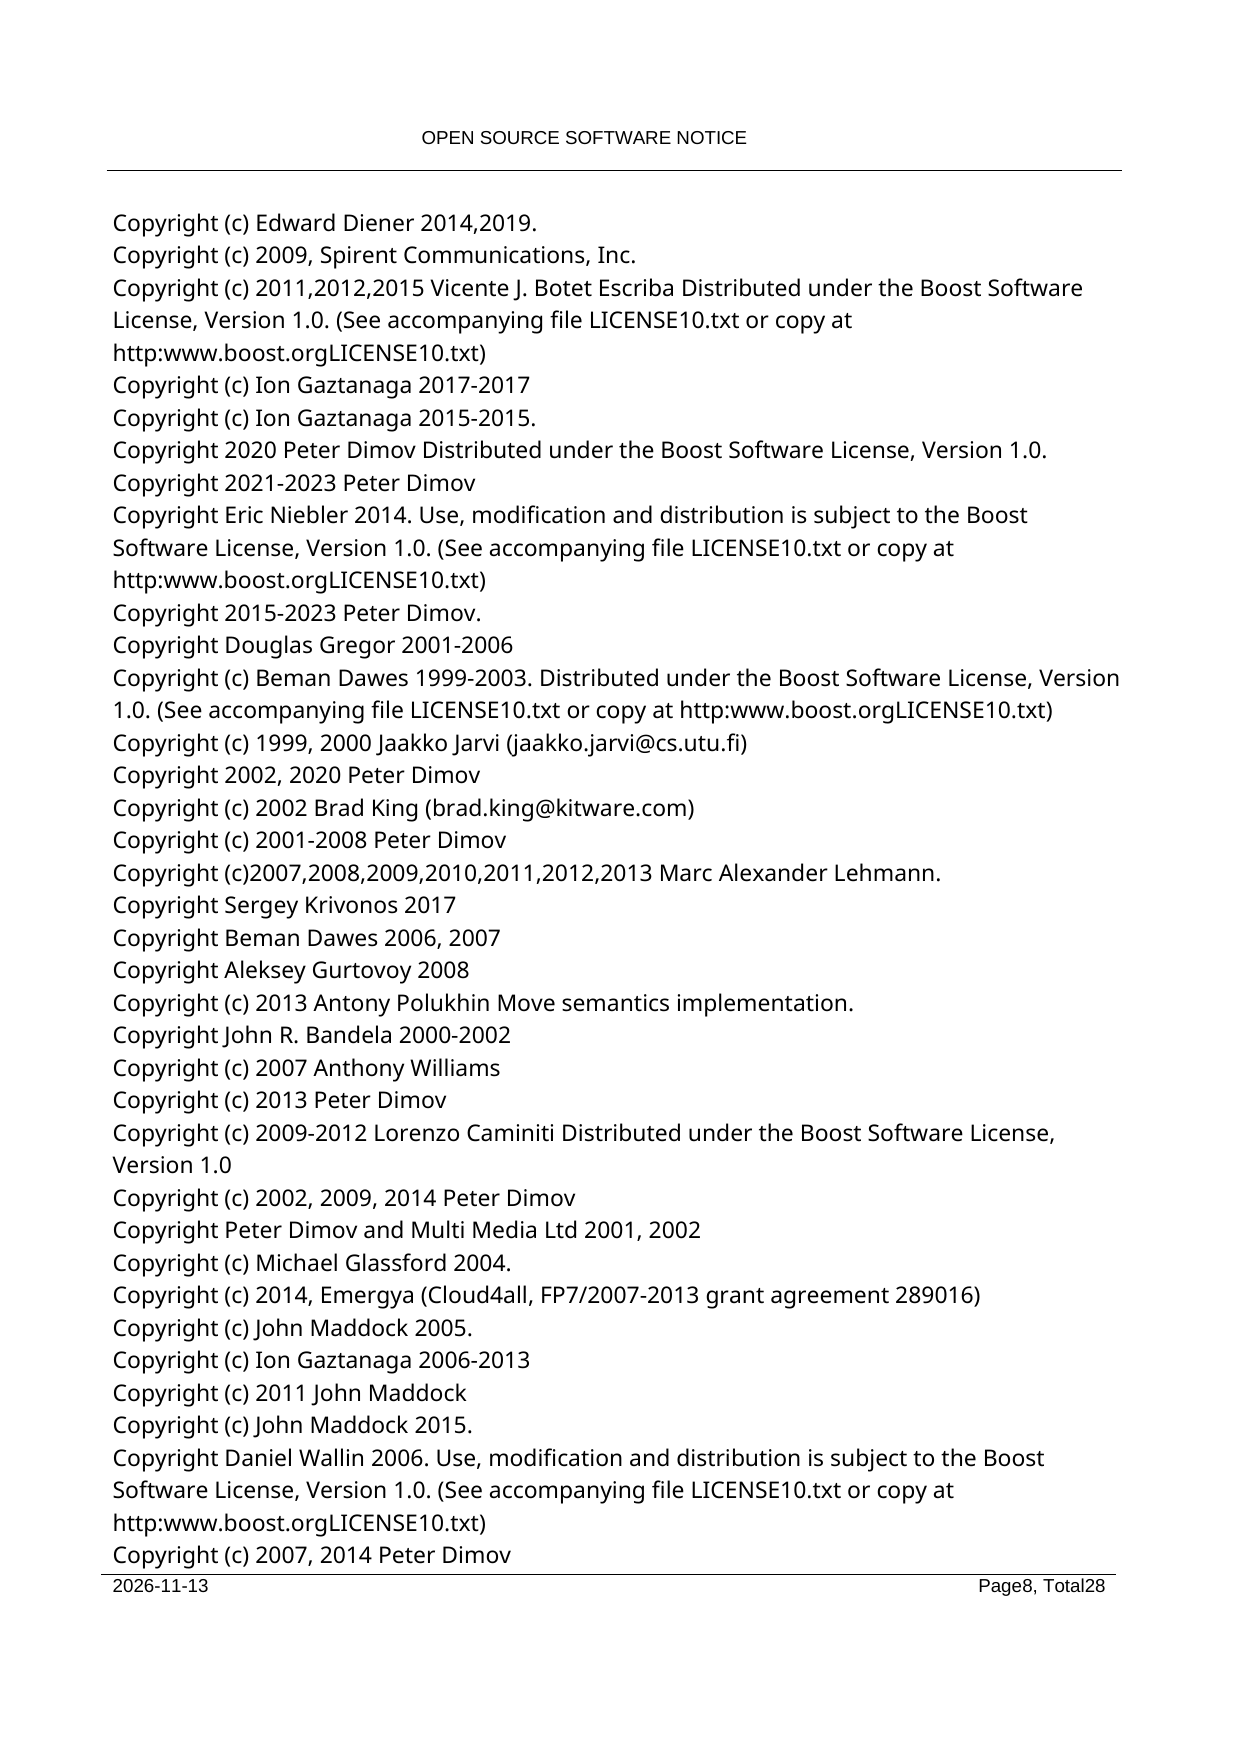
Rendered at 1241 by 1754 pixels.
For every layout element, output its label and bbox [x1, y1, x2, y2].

text [112, 206, 1128, 1571]
